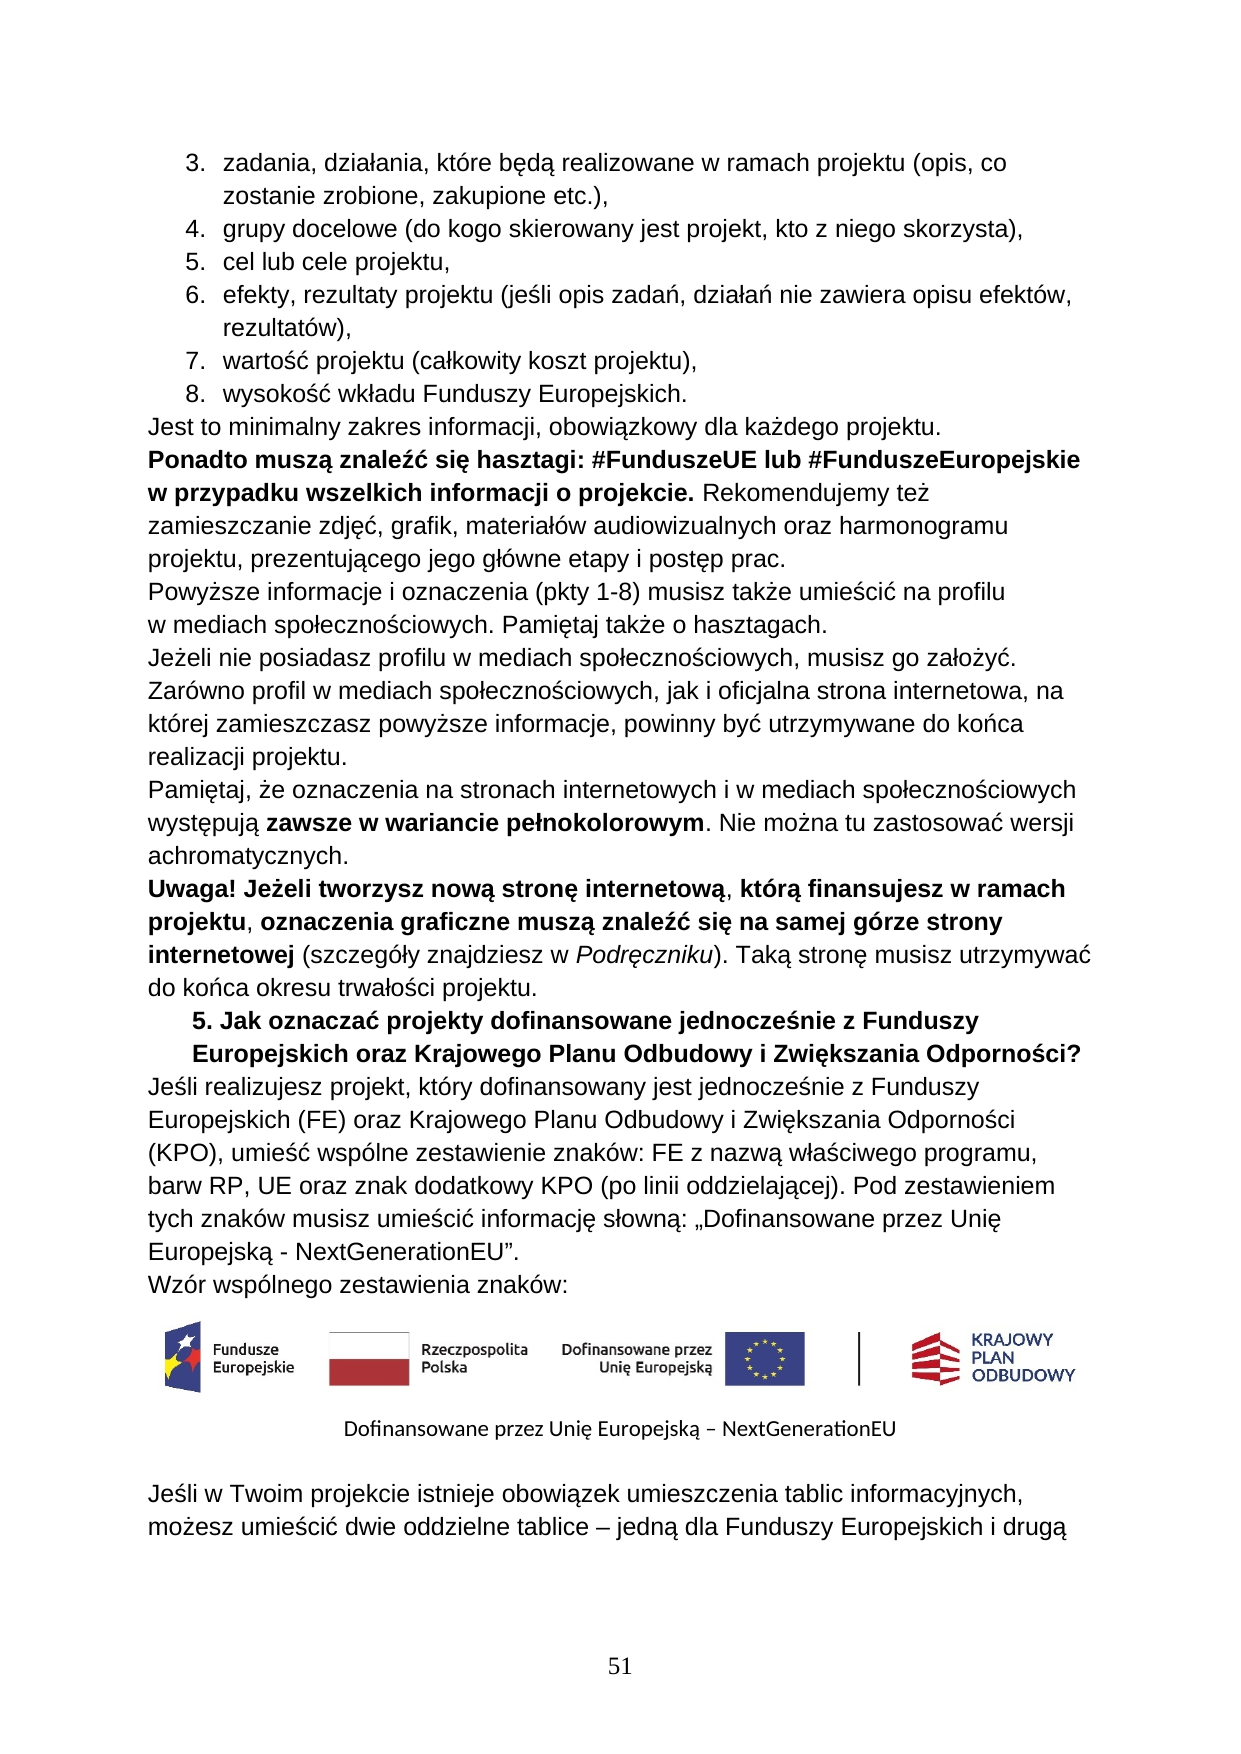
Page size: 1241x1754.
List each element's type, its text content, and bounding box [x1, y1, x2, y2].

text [148, 1479, 1093, 1541]
text Pamiętaj, że oznaczenia na stronach internetowych i w mediach społecznościowych występują zawsze w wariancie pełnokolorowym. Nie można tu zastosować wersji achromatycznych. [148, 775, 1093, 870]
text Uwaga! Jeżeli tworzysz nową stronę internetową, którą finansujesz w ramach projektu, oznaczenia graficzne muszą znaleźć się na samej górze strony internetowej (szczegóły znajdziesz w Podręczniku). Taką stronę musisz utrzymywać do końca okresu trwałości projektu. [148, 874, 1093, 1002]
list cel lub cele projektu, [185, 247, 1093, 275]
list wysokość wkładu Funduszy Europejskich. [185, 379, 1093, 407]
text Jest to minimalny zakres informacji, obowiązkowy dla każdego projektu. [148, 412, 1093, 441]
text Dofinansowane przez Unię Europejską – NextGenerationEU [148, 1414, 1093, 1442]
list grupy docelowe (do kogo skierowany jest projekt, kto z niego skorzysta), [185, 214, 1093, 242]
text Powyższe informacje i oznaczenia (pkty 1-8) musisz także umieścić na profilu w mediach społecznościowych. Pamiętaj także o hasztagach. [148, 577, 1093, 639]
list efekty, rezultaty projektu (jeśli opis zadań, działań nie zawiera opisu efektów, rezultatów), [185, 280, 1093, 341]
text Jeśli realizujesz projekt, który dofinansowany jest jednocześnie z Funduszy Europejskich (FE) oraz Krajowego Planu Odbudowy i Zwiększania Odporności (KPO), umieść wspólne zestawienie znaków: FE z nazwą właściwego programu, barw RP, UE oraz znak dodatkowy KPO (po linii oddzielającej). Pod zestawieniem tych znaków musisz umieścić informację słowną: „Dofinansowane przez Unię Europejską - NextGenerationEU”. [148, 1072, 1093, 1266]
text Jeżeli nie posiadasz profilu w mediach społecznościowych, musisz go założyć. [148, 643, 1093, 672]
list wartość projektu (całkowity koszt projektu), [185, 346, 1093, 374]
picture [147, 1303, 1093, 1410]
text Zarówno profil w mediach społecznościowych, jak i oficjalna strona internetowa, na której zamieszczasz powyższe informacje, powinny być utrzymywane do końca realizacji projektu. [148, 676, 1093, 771]
text 5. Jak oznaczać projekty dofinansowane jednocześnie z Funduszy Europejskich oraz Krajowego Planu Odbudowy i Zwiększania Odporności? [192, 1006, 1093, 1068]
list zadania, działania, które będą realizowane w ramach projektu (opis, co zostanie zrobione, zakupione etc.), [185, 148, 1093, 209]
text Wzór wspólnego zestawienia znaków: [148, 1270, 1093, 1299]
text Ponadto muszą znaleźć się hasztagi: #FunduszeUE lub #FunduszeEuropejskie w przypadku wszelkich informacji o projekcie. Rekomendujemy też zamieszczanie zdjęć, grafik, materiałów audiowizualnych oraz harmonogramu projektu, prezentującego jego główne etapy i postęp prac. [148, 445, 1093, 573]
